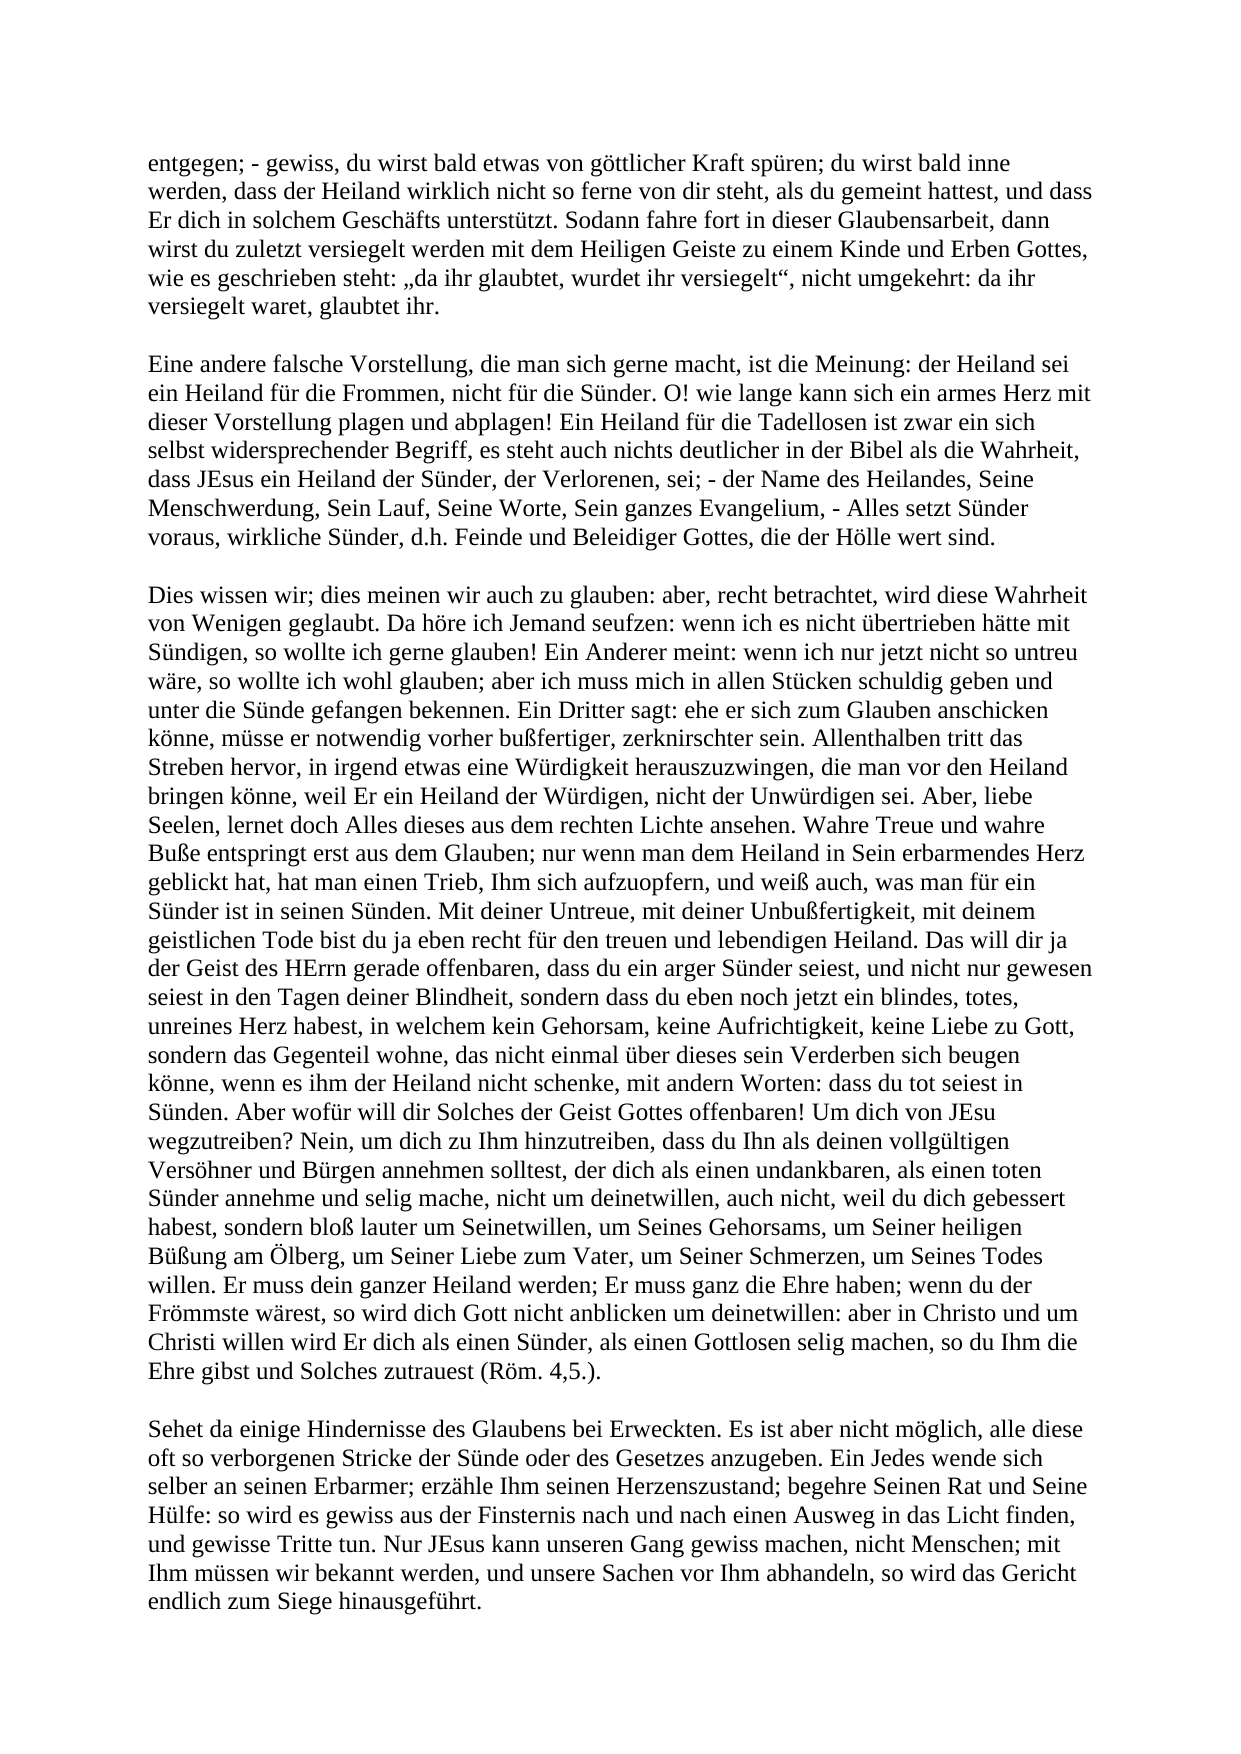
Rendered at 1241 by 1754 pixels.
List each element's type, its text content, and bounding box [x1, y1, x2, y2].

text Eine andere falsche Vorstellung, die man sich gerne macht, ist die Meinung: der Heiland sei ein Heiland für die Frommen, nicht für die Sünder. O! wie lange kann sich ein armes Herz mit dieser Vorstellung plagen und abplagen! Ein Heiland für die Tadellosen ist zwar ein sich selbst widersprechender Begriff, es steht auch nichts deutlicher in der Bibel als die Wahrheit, dass JEsus ein Heiland der Sünder, der Verlorenen, sei; - der Name des Heilandes, Seine Menschwerdung, Sein Lauf, Seine Worte, Sein ganzes Evangelium, - Alles setzt Sünder voraus, wirkliche Sünder, d.h. Feinde und Beleidiger Gottes, die der Hölle wert sind. [148, 349, 1093, 551]
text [148, 148, 1093, 320]
text Dies wissen wir; dies meinen wir auch zu glauben: aber, recht betrachtet, wird diese Wahrheit von Wenigen geglaubt. Da höre ich Jemand seufzen: wenn ich es nicht übertrieben hätte mit Sündigen, so wollte ich gerne glauben! Ein Anderer meint: wenn ich nur jetzt nicht so untreu wäre, so wollte ich wohl glauben; aber ich muss mich in allen Stücken schuldig geben und unter die Sünde gefangen bekennen. Ein Dritter sagt: ehe er sich zum Glauben anschicken könne, müsse er notwendig vorher bußfertiger, zerknirschter sein. Allenthalben tritt das Streben hervor, in irgend etwas eine Würdigkeit herauszuzwingen, die man vor den Heiland bringen könne, weil Er ein Heiland der Würdigen, nicht der Unwürdigen sei. Aber, liebe Seelen, lernet doch Alles dieses aus dem rechten Lichte ansehen. Wahre Treue und wahre Buße entspringt erst aus dem Glauben; nur wenn man dem Heiland in Sein erbarmendes Herz geblickt hat, hat man einen Trieb, Ihm sich aufzuopfern, und weiß auch, was man für ein Sünder ist in seinen Sünden. Mit deiner Untreue, mit deiner Unbußfertigkeit, mit deinem geistlichen Tode bist du ja eben recht für den treuen und lebendigen Heiland. Das will dir ja der Geist des HErrn gerade offenbaren, dass du ein arger Sünder seiest, und nicht nur gewesen seiest in den Tagen deiner Blindheit, sondern dass du eben noch jetzt ein blindes, totes, unreines Herz habest, in welchem kein Gehorsam, keine Aufrichtigkeit, keine Liebe zu Gott, sondern das Gegenteil wohne, das nicht einmal über dieses sein Verderben sich beugen könne, wenn es ihm der Heiland nicht schenke, mit andern Worten: dass du tot seiest in Sünden. Aber wofür will dir Solches der Geist Gottes offenbaren! Um dich von JEsu wegzutreiben? Nein, um dich zu Ihm hinzutreiben, dass du Ihn als deinen vollgültigen Versöhner und Bürgen annehmen solltest, der dich als einen undankbaren, als einen toten Sünder annehme und selig mache, nicht um deinetwillen, auch nicht, weil du dich gebessert habest, sondern bloß lauter um Seinetwillen, um Seines Gehorsams, um Seiner heiligen Büßung am Ölberg, um Seiner Liebe zum Vater, um Seiner Schmerzen, um Seines Todes willen. Er muss dein ganzer Heiland werden; Er muss ganz die Ehre haben; wenn du der Frömmste wärest, so wird dich Gott nicht anblicken um deinetwillen: aber in Christo und um Christi willen wird Er dich als einen Sünder, als einen Gottlosen selig machen, so du Ihm die Ehre gibst und Solches zutrauest (Röm. 4,5.). [148, 580, 1093, 1385]
text Sehet da einige Hindernisse des Glaubens bei Erweckten. Es ist aber nicht möglich, alle diese oft so verborgenen Stricke der Sünde oder des Gesetzes anzugeben. Ein Jedes wende sich selber an seinen Erbarmer; erzähle Ihm seinen Herzenszustand; begehre Seinen Rat und Seine Hülfe: so wird es gewiss aus der Finsternis nach und nach einen Ausweg in das Licht finden, und gewisse Tritte tun. Nur JEsus kann unseren Gang gewiss machen, nicht Menschen; mit Ihm müssen wir bekannt werden, und unsere Sachen vor Ihm abhandeln, so wird das Gericht endlich zum Siege hinausgeführt. [148, 1414, 1093, 1615]
